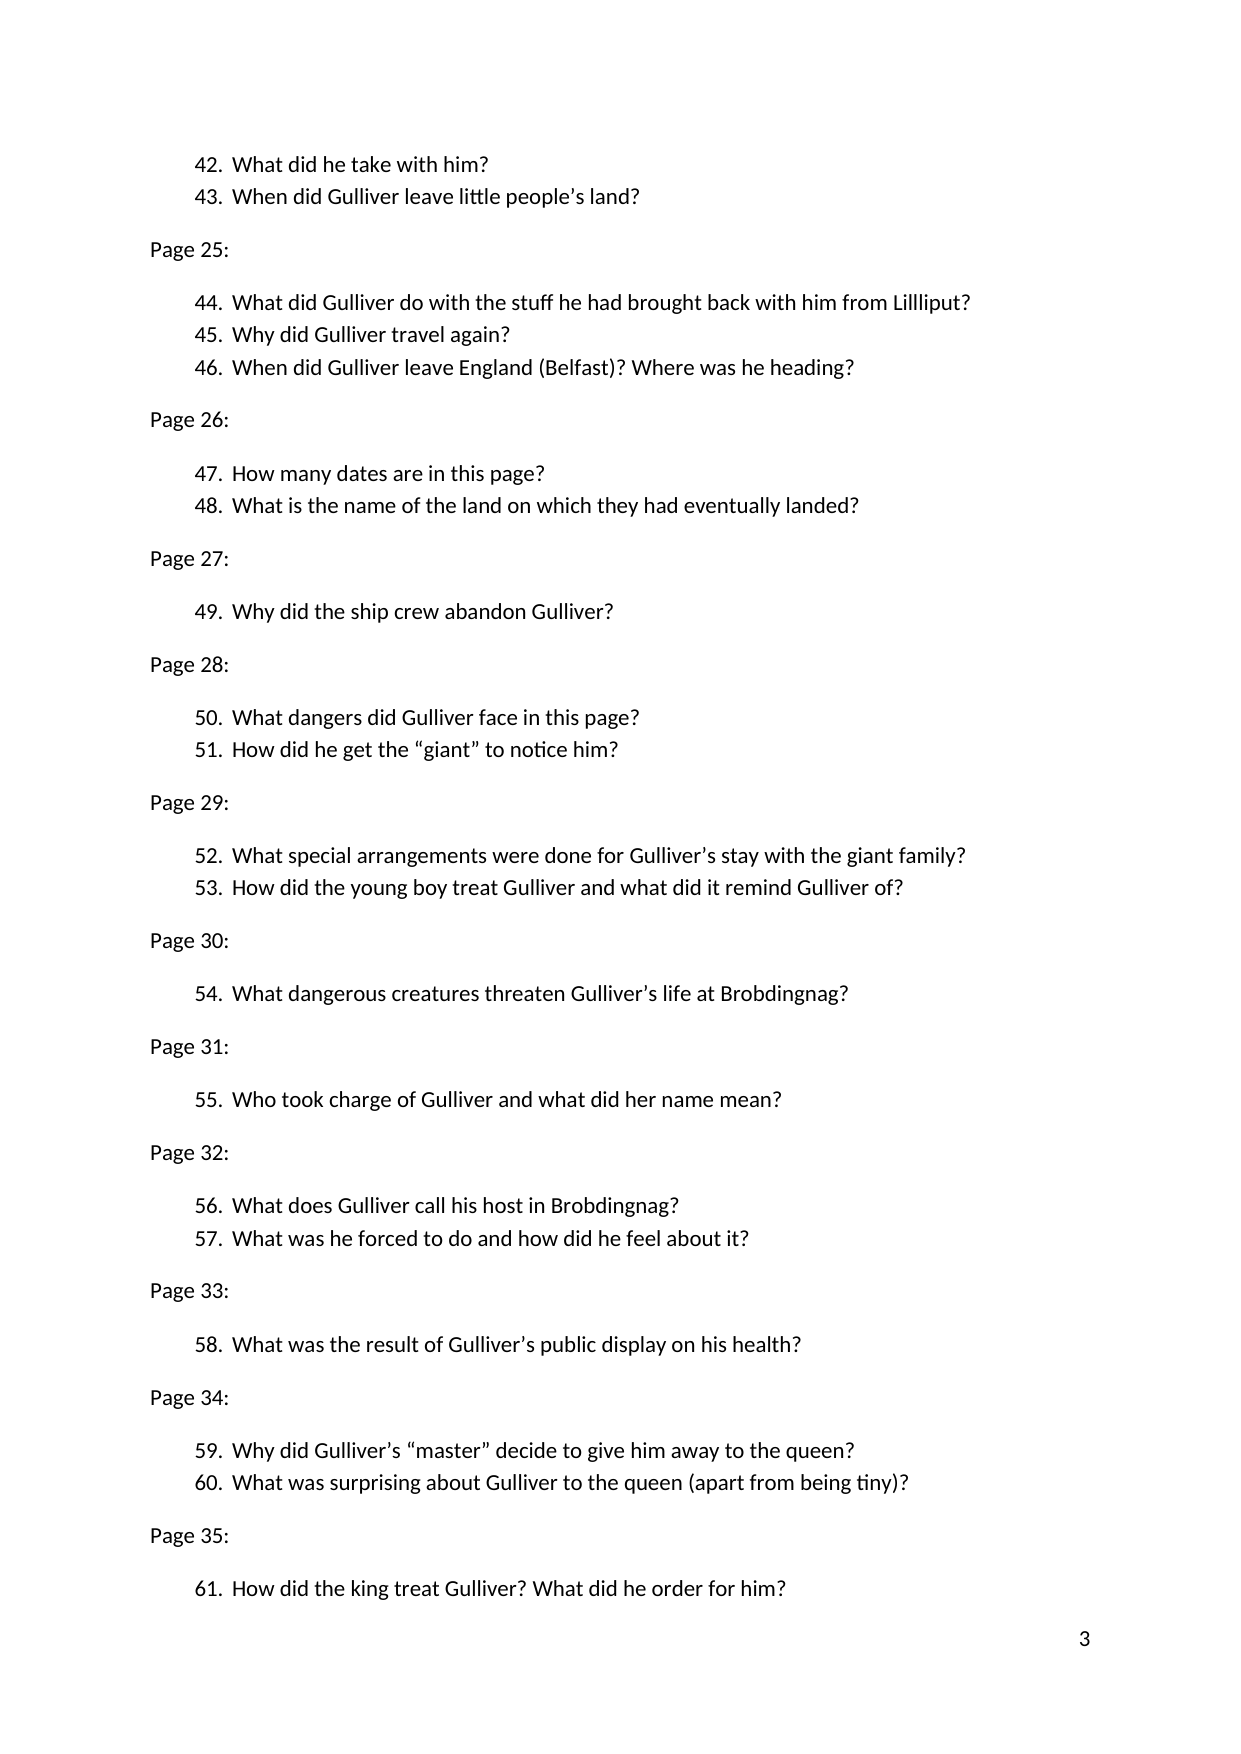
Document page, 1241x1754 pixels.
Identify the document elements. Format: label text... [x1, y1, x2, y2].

list What did Gulliver do with the stuff he had brought back with him from Lillliput? [194, 288, 1090, 316]
list When did Gulliver leave little people’s land? [194, 182, 1090, 210]
list Why did the ship crew abandon Gulliver? [194, 597, 1090, 625]
list Why did Gulliver travel again? [194, 320, 1090, 348]
list What did he take with him? [194, 150, 1090, 178]
text Page 33: [150, 1277, 1090, 1305]
list What does Gulliver call his host in Brobdingnag? [194, 1191, 1090, 1219]
text Page 25: [150, 235, 1090, 263]
list How did the king treat Gulliver? What did he order for him? [194, 1574, 1090, 1602]
text Page 29: [150, 788, 1090, 816]
list What dangerous creatures threaten Gulliver’s life at Brobdingnag? [194, 979, 1090, 1007]
text Page 34: [150, 1383, 1090, 1411]
list What dangers did Gulliver face in this page? [194, 703, 1090, 731]
text Page 27: [150, 544, 1090, 572]
text Page 28: [150, 650, 1090, 678]
text Page 35: [150, 1521, 1090, 1549]
list What special arrangements were done for Gulliver’s stay with the giant family? [194, 841, 1090, 869]
list What was surprising about Gulliver to the queen (apart from being tiny)? [194, 1468, 1090, 1496]
list How did the young boy treat Gulliver and what did it remind Gulliver of? [194, 873, 1090, 901]
list Who took charge of Gulliver and what did her name mean? [194, 1085, 1090, 1113]
text Page 30: [150, 926, 1090, 954]
list How many dates are in this page? [194, 459, 1090, 487]
list What was the result of Gulliver’s public display on his health? [194, 1330, 1090, 1358]
list How did he get the “giant” to notice him? [194, 735, 1090, 763]
list When did Gulliver leave England (Belfast)? Where was he heading? [194, 353, 1090, 381]
list What is the name of the land on which they had eventually landed? [194, 491, 1090, 519]
text Page 32: [150, 1138, 1090, 1166]
text Page 31: [150, 1032, 1090, 1060]
text Page 26: [150, 406, 1090, 434]
list Why did Gulliver’s “master” decide to give him away to the queen? [194, 1436, 1090, 1464]
list What was he forced to do and how did he feel about it? [194, 1224, 1090, 1252]
